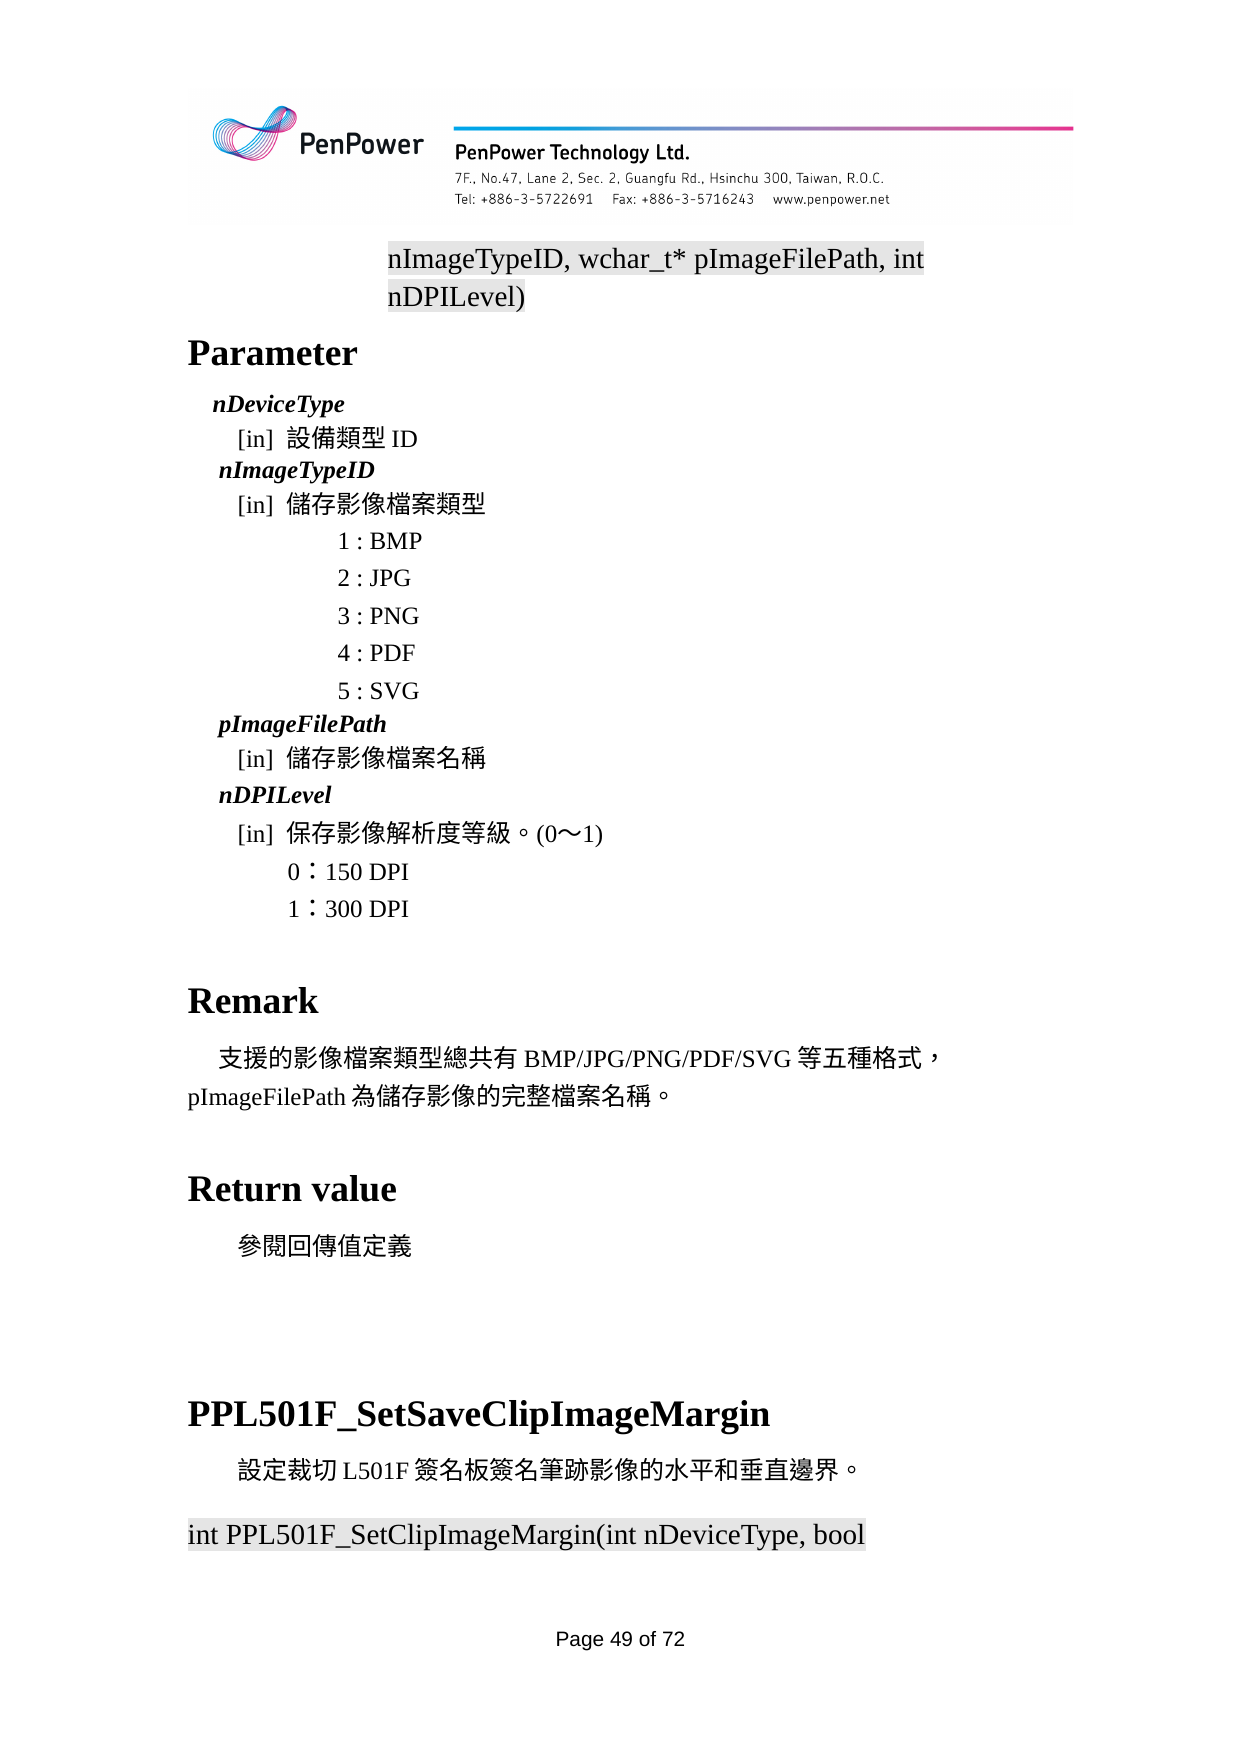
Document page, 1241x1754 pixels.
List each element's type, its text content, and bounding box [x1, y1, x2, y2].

text pImageFilePath [187, 709, 1053, 738]
text 支援的影像檔案類型總共有BMP/JPG/PNG/PDF/SVG等五種格式，pImageFilePath為儲存影像的完整檔案名稱。 [187, 1038, 1053, 1113]
text nImageTypeID [187, 455, 1053, 484]
text 3 : PNG [187, 597, 1053, 634]
text PPL501F_SetSaveClipImageMargin [187, 1375, 1053, 1450]
text 0：150 DPI [237, 850, 1053, 888]
text 5 : SVG [187, 672, 1053, 709]
text [in] 儲存影像檔案名稱 [187, 738, 1053, 775]
text 參閱回傳值定義 [187, 1225, 1053, 1263]
text Parameter [187, 314, 1053, 389]
text 1 : BMP [187, 522, 1053, 559]
text [in] 儲存影像檔案類型 [187, 484, 1053, 522]
text 4 : PDF [187, 634, 1053, 672]
text Return value [187, 1150, 1053, 1225]
text 2 : JPG [187, 559, 1053, 597]
text Remark [187, 963, 1053, 1038]
text nDPILevel [187, 775, 1053, 813]
text nImageTypeID, wchar_t* pImageFilePath, int [337, 239, 1053, 277]
text nDPILevel) [337, 277, 1053, 314]
text nDeviceType [187, 389, 1053, 418]
text [in] 設備類型ID [187, 418, 1053, 455]
text 設定裁切L501F簽名板簽名筆跡影像的水平和垂直邊界。 [187, 1450, 1053, 1487]
text 1：300 DPI [237, 888, 1053, 925]
picture [187, 88, 1074, 225]
text int PPL501F_SetClipImageMargin(int nDeviceType, bool [187, 1515, 1053, 1553]
text [in] 保存影像解析度等級。(0～1) [187, 813, 1053, 850]
